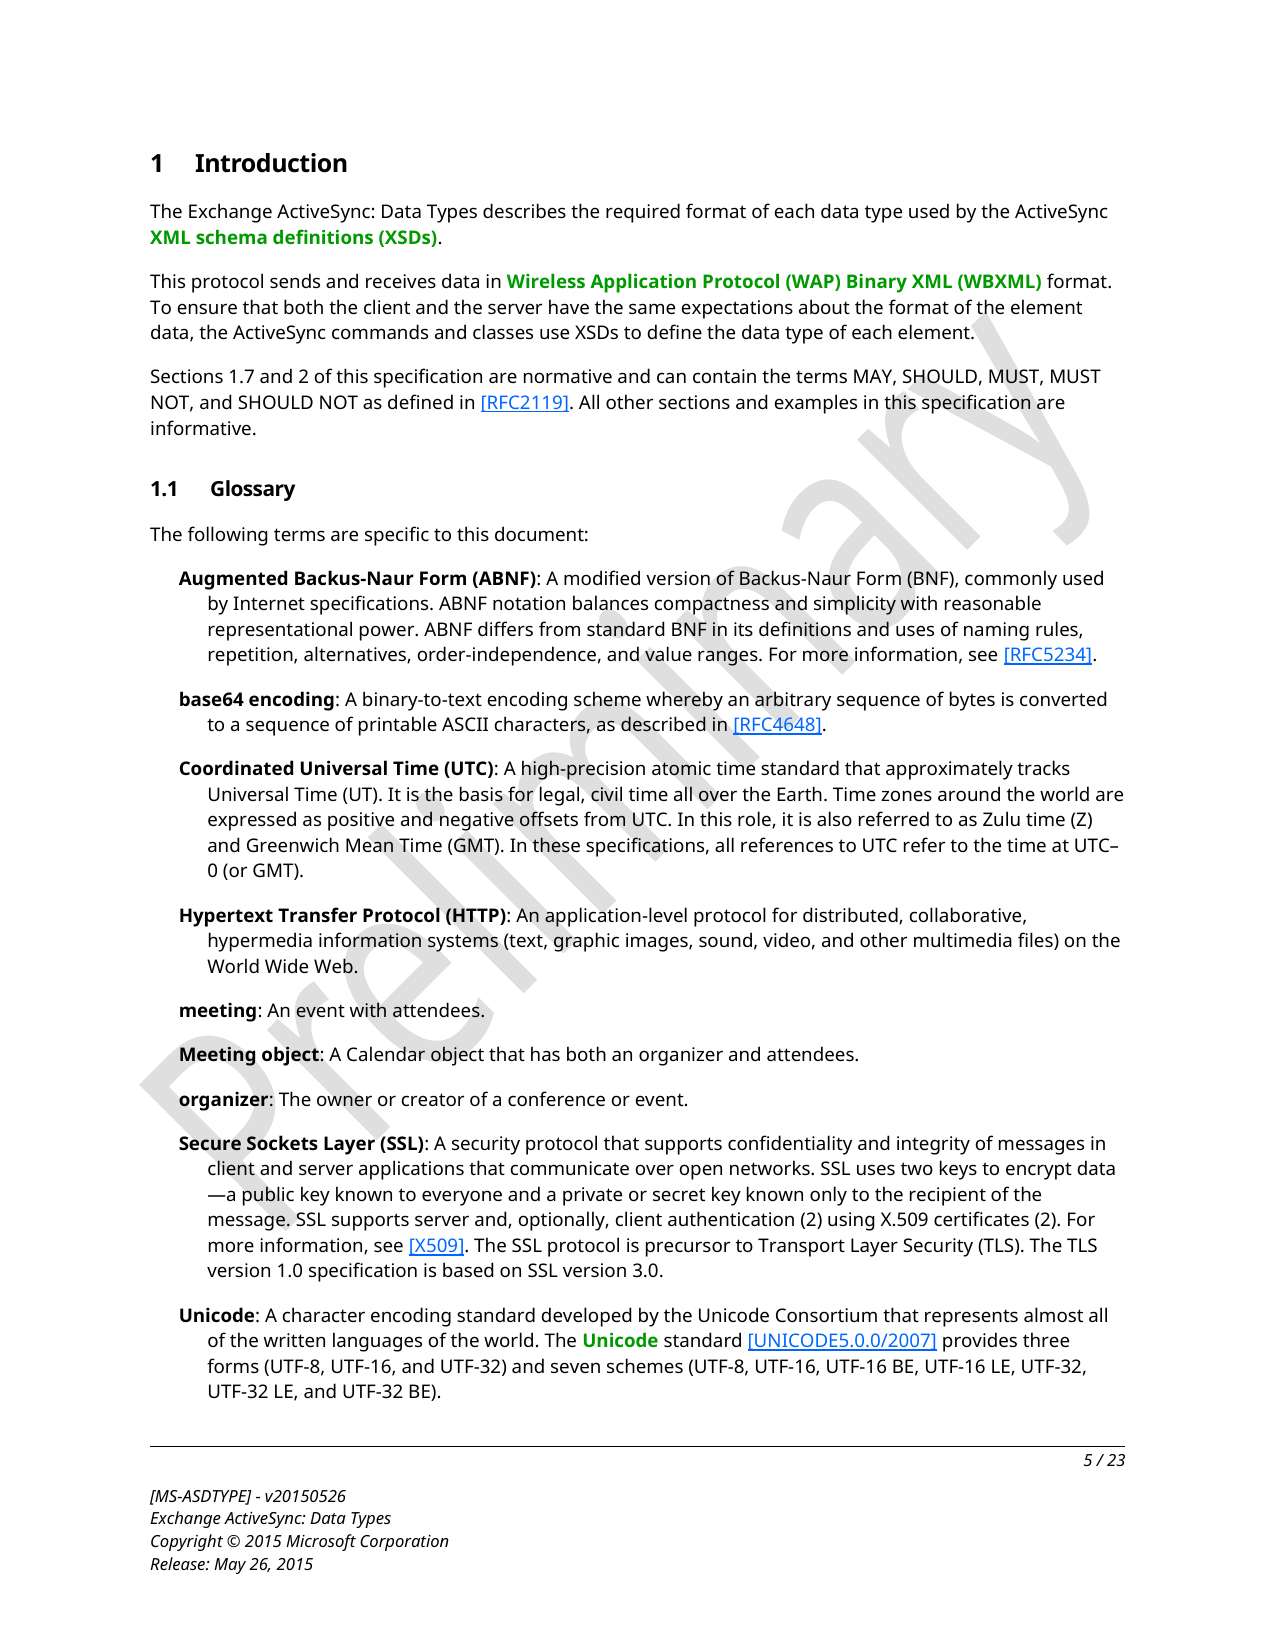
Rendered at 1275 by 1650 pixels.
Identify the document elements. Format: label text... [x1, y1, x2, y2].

subtitle Glossary [150, 474, 1125, 502]
text Unicode: A character encoding standard developed by the Unicode Consortium that represents almost all of the written languages of the world. The Unicode standard [UNICODE5.0.0/2007] provides three forms (UTF-8, UTF-16, and UTF-32) and seven schemes (UTF-8, UTF-16, UTF-16 BE, UTF-16 LE, UTF-32, UTF-32 LE, and UTF-32 BE). [178, 1302, 1125, 1404]
subtitle Introduction [150, 146, 1125, 180]
text Augmented Backus-Naur Form (ABNF): A modified version of Backus-Naur Form (BNF), commonly used by Internet specifications. ABNF notation balances compactness and simplicity with reasonable representational power. ABNF differs from standard BNF in its definitions and uses of naming rules, repetition, alternatives, order-independence, and value ranges. For more information, see [RFC5234]. [178, 565, 1125, 667]
text organizer: The owner or creator of a conference or event. [178, 1086, 1125, 1111]
text meeting: An event with attendees. [178, 997, 1125, 1023]
text Secure Sockets Layer (SSL): A security protocol that supports confidentiality and integrity of messages in client and server applications that communicate over open networks. SSL uses two keys to encrypt data—a public key known to everyone and a private or secret key known only to the recipient of the message. SSL supports server and, optionally, client authentication (2) using X.509 certificates (2). For more information, see [X509]. The SSL protocol is precursor to Transport Layer Security (TLS). The TLS version 1.0 specification is based on SSL version 3.0. [178, 1130, 1125, 1283]
text Hypertext Transfer Protocol (HTTP): An application-level protocol for distributed, collaborative, hypermedia information systems (text, graphic images, sound, video, and other multimedia files) on the World Wide Web. [178, 902, 1125, 979]
text The Exchange ActiveSync: Data Types describes the required format of each data type used by the ActiveSync XML schema definitions (XSDs). [150, 199, 1125, 250]
text base64 encoding: A binary-to-text encoding scheme whereby an arbitrary sequence of bytes is converted to a sequence of printable ASCII characters, as described in [RFC4648]. [178, 686, 1125, 737]
text Coordinated Universal Time (UTC): A high-precision atomic time standard that approximately tracks Universal Time (UT). It is the basis for legal, civil time all over the Earth. Time zones around the world are expressed as positive and negative offsets from UTC. In this role, it is also referred to as Zulu time (Z) and Greenwich Mean Time (GMT). In these specifications, all references to UTC refer to the time at UTC–0 (or GMT). [178, 756, 1125, 883]
text The following terms are specific to this document: [150, 521, 1125, 546]
text Sections 1.7 and 2 of this specification are normative and can contain the terms MAY, SHOULD, MUST, MUST NOT, and SHOULD NOT as defined in [RFC2119]. All other sections and examples in this specification are informative. [150, 364, 1125, 440]
text Meeting object: A Calendar object that has both an organizer and attendees. [178, 1042, 1125, 1067]
text This protocol sends and receives data in Wireless Application Protocol (WAP) Binary XML (WBXML) format. To ensure that both the client and the server have the same expectations about the format of the element data, the ActiveSync commands and classes use XSDs to define the data type of each element. [150, 268, 1125, 345]
